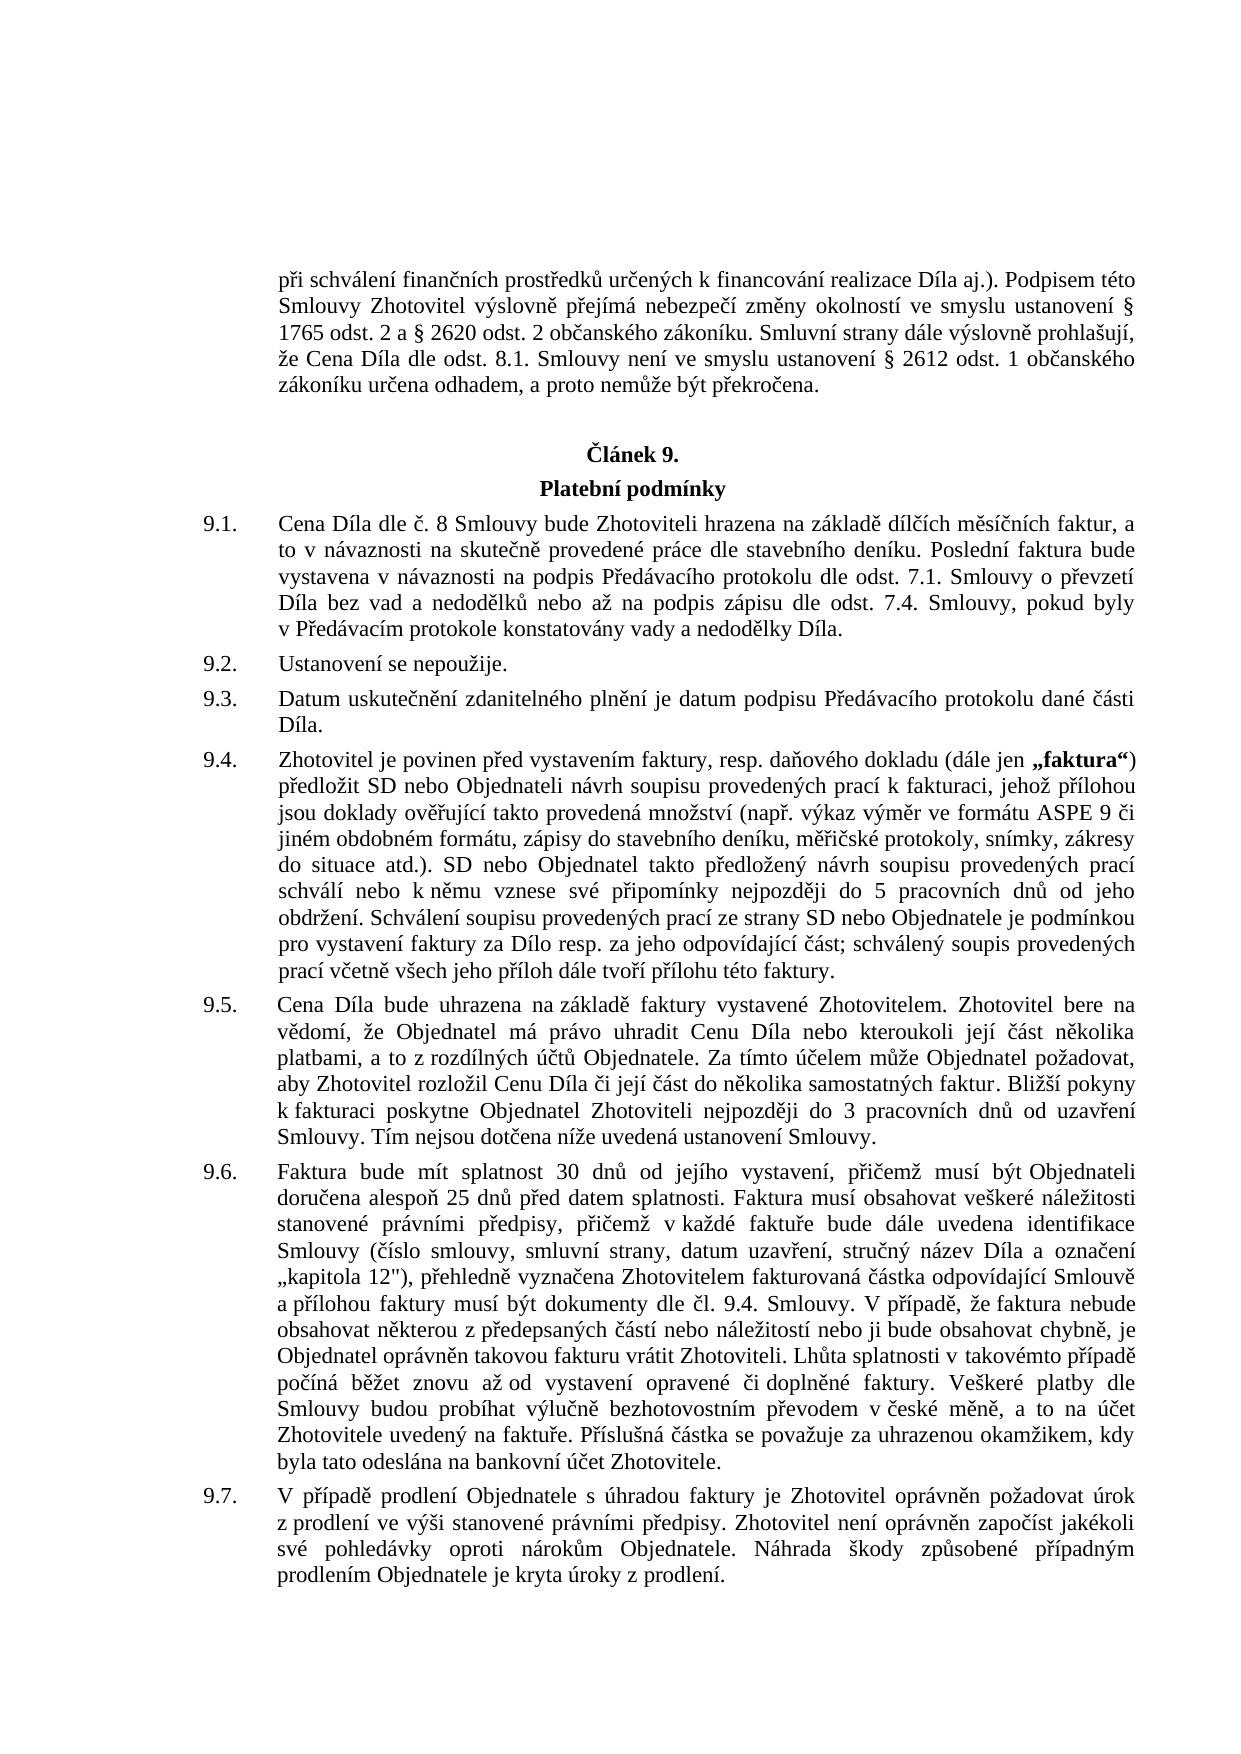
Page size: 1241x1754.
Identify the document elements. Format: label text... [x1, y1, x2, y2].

text Platební podmínky [129, 475, 1136, 502]
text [203, 266, 1136, 398]
text Datum uskutečnění zdanitelného plnění je datum podpisu Předávacího protokolu dané části Díla. [203, 685, 1136, 737]
text V případě prodlení Objednatele s úhradou faktury je Zhotovitel oprávněn požadovat úrok z prodlení ve výši stanovené právními předpisy. Zhotovitel není oprávněn započíst jakékoli své pohledávky oproti nárokům Objednatele. Náhrada škody způsobené případným prodlením Objednatele je kryta úroky z prodlení. [203, 1482, 1136, 1588]
text Zhotovitel je povinen před vystavením faktury, resp. daňového dokladu (dále jen „faktura“) předložit SD nebo Objednateli návrh soupisu provedených prací k fakturaci, jehož přílohou jsou doklady ověřující takto provedená množství (např. výkaz výměr ve formátu ASPE 9 či jiném obdobném formátu, zápisy do stavebního deníku, měřičské protokoly, snímky, zákresy do situace atd.). SD nebo Objednatel takto předložený návrh soupisu provedených prací schválí nebo k němu vznese své připomínky nejpozději do 5 pracovních dnů od jeho obdržení. Schválení soupisu provedených prací ze strany SD nebo Objednatele je podmínkou pro vystavení faktury za Dílo resp. za jeho odpovídající část; schválený soupis provedených prací včetně všech jeho příloh dále tvoří přílohu této faktury. [203, 746, 1136, 983]
text Cena Díla bude uhrazena na základě faktury vystavené Zhotovitelem. Zhotovitel bere na vědomí, že Objednatel má právo uhradit Cenu Díla nebo kteroukoli její část několika platbami, a to z rozdílných účtů Objednatele. Za tímto účelem může Objednatel požadovat, aby Zhotovitel rozložil Cenu Díla či její část do několika samostatných faktur. Bližší pokyny k fakturaci poskytne Objednatel Zhotoviteli nejpozději do 3 pracovních dnů od uzavření Smlouvy. Tím nejsou dotčena níže uvedená ustanovení Smlouvy. [203, 991, 1136, 1149]
text Faktura bude mít splatnost 30 dnů od jejího vystavení, přičemž musí být Objednateli doručena alespoň 25 dnů před datem splatnosti. Faktura musí obsahovat veškeré náležitosti stanovené právními předpisy, přičemž v každé faktuře bude dále uvedena identifikace Smlouvy (číslo smlouvy, smluvní strany, datum uzavření, stručný název Díla a označení „kapitola 12"), přehledně vyznačena Zhotovitelem fakturovaná částka odpovídající Smlouvě a přílohou faktury musí být dokumenty dle čl. 9.4. Smlouvy. V případě, že faktura nebude obsahovat některou z předepsaných částí nebo náležitostí nebo ji bude obsahovat chybně, je Objednatel oprávněn takovou fakturu vrátit Zhotoviteli. Lhůta splatnosti v takovémto případě počíná běžet znovu až od vystavení opravené či doplněné faktury. Veškeré platby dle Smlouvy budou probíhat výlučně bezhotovostním převodem v české měně, a to na účet Zhotovitele uvedený na faktuře. Příslušná částka se považuje za uhrazenou okamžikem, kdy byla tato odeslána na bankovní účet Zhotovitele. [203, 1158, 1136, 1474]
text Ustanovení se nepoužije. [203, 650, 1136, 676]
text Cena Díla dle č. 8 Smlouvy bude Zhotoviteli hrazena na základě dílčích měsíčních faktur, a to v návaznosti na skutečně provedené práce dle stavebního deníku. Poslední faktura bude vystavena v návaznosti na podpis Předávacího protokolu dle odst. 7.1. Smlouvy o převzetí Díla bez vad a nedodělků nebo až na podpis zápisu dle odst. 7.4. Smlouvy, pokud byly v Předávacím protokole konstatovány vady a nedodělky Díla. [203, 510, 1136, 642]
